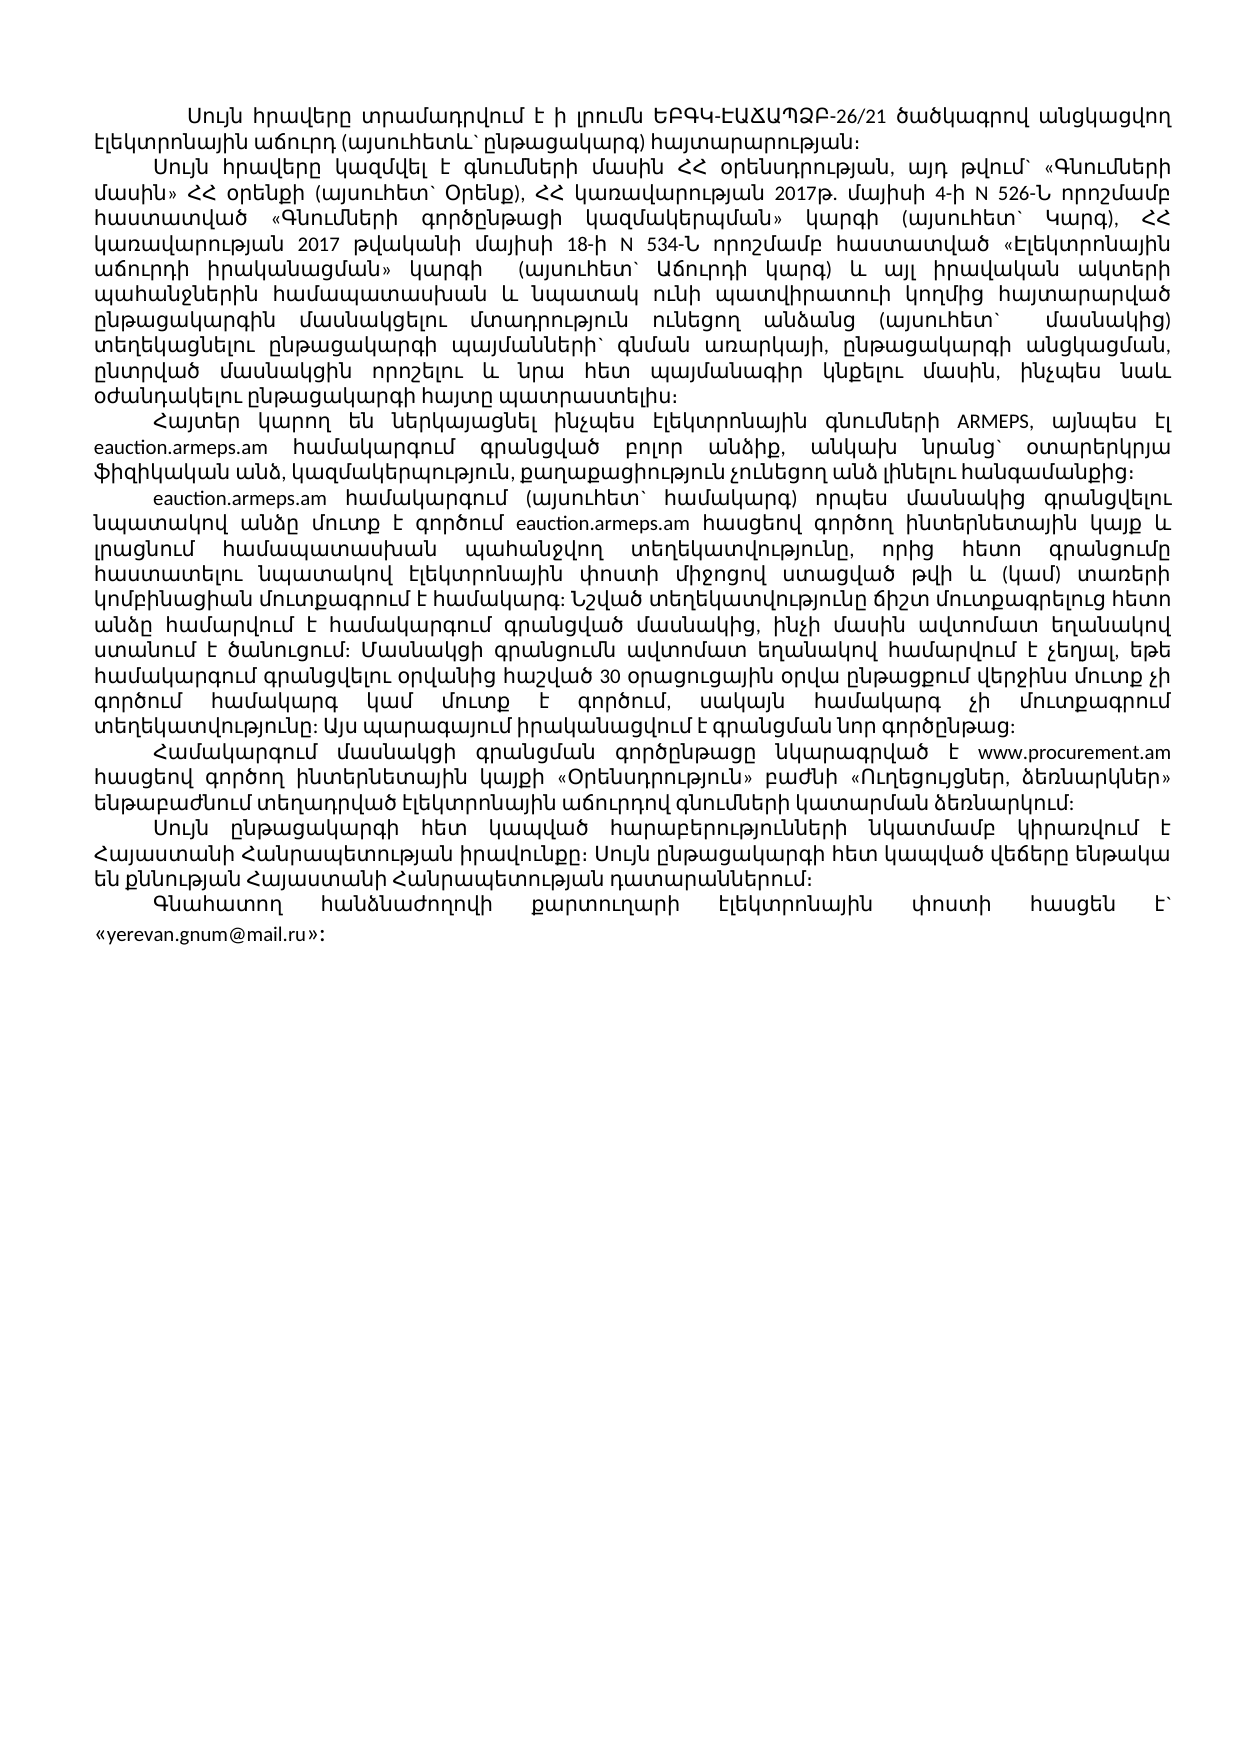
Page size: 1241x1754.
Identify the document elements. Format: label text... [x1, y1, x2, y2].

text Սույն հրավերը տրամադրվում է ի լրումն ԵԲԳԿ-ԷԱՃԱՊՁԲ-26/21 ծածկագրով անցկացվող էլեկտրոնային աճուրդ (այսուհետև` ընթացակարգ) հայտարարության։ [94, 104, 1171, 154]
text eauction.armeps.am համակարգում (այսուհետ` համակարգ) որպես մասնակից գրանցվելու նպատակով անձը մուտք է գործում eauction.armeps.am հասցեով գործող ինտերնետային կայք և լրացնում համապատասխան պահանջվող տեղեկատվությունը, որից հետո գրանցումը հաստատելու նպատակով էլեկտրոնային փոստի միջոցով ստացված թվի և (կամ) տառերի կոմբինացիան մուտքագրում է համակարգ: Նշված տեղեկատվությունը ճիշտ մուտքագրելուց հետո անձը համարվում է համակարգում գրանցված մասնակից, ինչի մասին ավտոմատ եղանակով ստանում է ծանուցում: Մասնակցի գրանցումն ավտոմատ եղանակով համարվում է չեղյալ, եթե համակարգում գրանցվելու օրվանից հաշված 30 օրացուցային օրվա ընթացքում վերջինս մուտք չի գործում համակարգ կամ մուտք է գործում, սակայն համակարգ չի մուտքագրում տեղեկատվությունը: Այս պարագայում իրականացվում է գրանցման նոր գործընթաց: [94, 485, 1171, 739]
text Սույն ընթացակարգի հետ կապված հարաբերությունների նկատմամբ կիրառվում է Հայաստանի Հանրապետության իրավունքը։ Սույն ընթացակարգի հետ կապված վեճերը ենթակա են քննության Հայաստանի Հանրապետության դատարաններում։ [94, 815, 1171, 892]
text Համակարգում մասնակցի գրանցման գործընթացը նկարագրված է www.procurement.am հասցեով գործող ինտերնետային կայքի «Օրենսդրություն» բաժնի «Ուղեցույցներ, ձեռնարկներ» ենթաբաժնում տեղադրված էլեկտրոնային աճուրդով գնումների կատարման ձեռնարկում: [94, 739, 1171, 815]
text Գնահատող հանձնաժողովի քարտուղարի էլեկտրոնային փոստի հասցեն է` «yerevan.gnum@mail.ru»: [94, 892, 1171, 948]
text Հայտեր կարող են ներկայացնել ինչպես էլեկտրոնային գնումների ARMEPS, այնպես էլ eauction.armeps.am համակարգում գրանցված բոլոր անձիք, անկախ նրանց` օտարերկրյա ֆիզիկական անձ, կազմակերպություն, քաղաքացիություն չունեցող անձ լինելու հանգամանքից։ [94, 409, 1171, 485]
text Սույն հրավերը կազմվել է գնումների մասին ՀՀ օրենսդրության, այդ թվում` «Գնումների մասին» ՀՀ օրենքի (այսուհետ` Օրենք), ՀՀ կառավարության 2017թ. մայիսի 4-ի N 526-Ն որոշմամբ հաստատված «Գնումների գործընթացի կազմակերպման» կարգի (այսուհետ` Կարգ), ՀՀ կառավարության 2017 թվականի մայիսի 18-ի N 534-Ն որոշմամբ հաստատված «Էլեկտրոնային աճուրդի իրականացման» կարգի (այսուհետ` Աճուրդի կարգ) և այլ իրավական ակտերի պահանջներին համապատասխան և նպատակ ունի պատվիրատուի կողմից հայտարարված ընթացակարգին մասնակցելու մտադրություն ունեցող անձանց (այսուհետ` մասնակից) տեղեկացնելու ընթացակարգի պայմանների` գնման առարկայի, ընթացակարգի անցկացման, ընտրված մասնակցին որոշելու և նրա հետ պայմանագիր կնքելու մասին, ինչպես նաև օժանդակելու ընթացակարգի հայտը պատրաստելիս։ [94, 154, 1171, 409]
